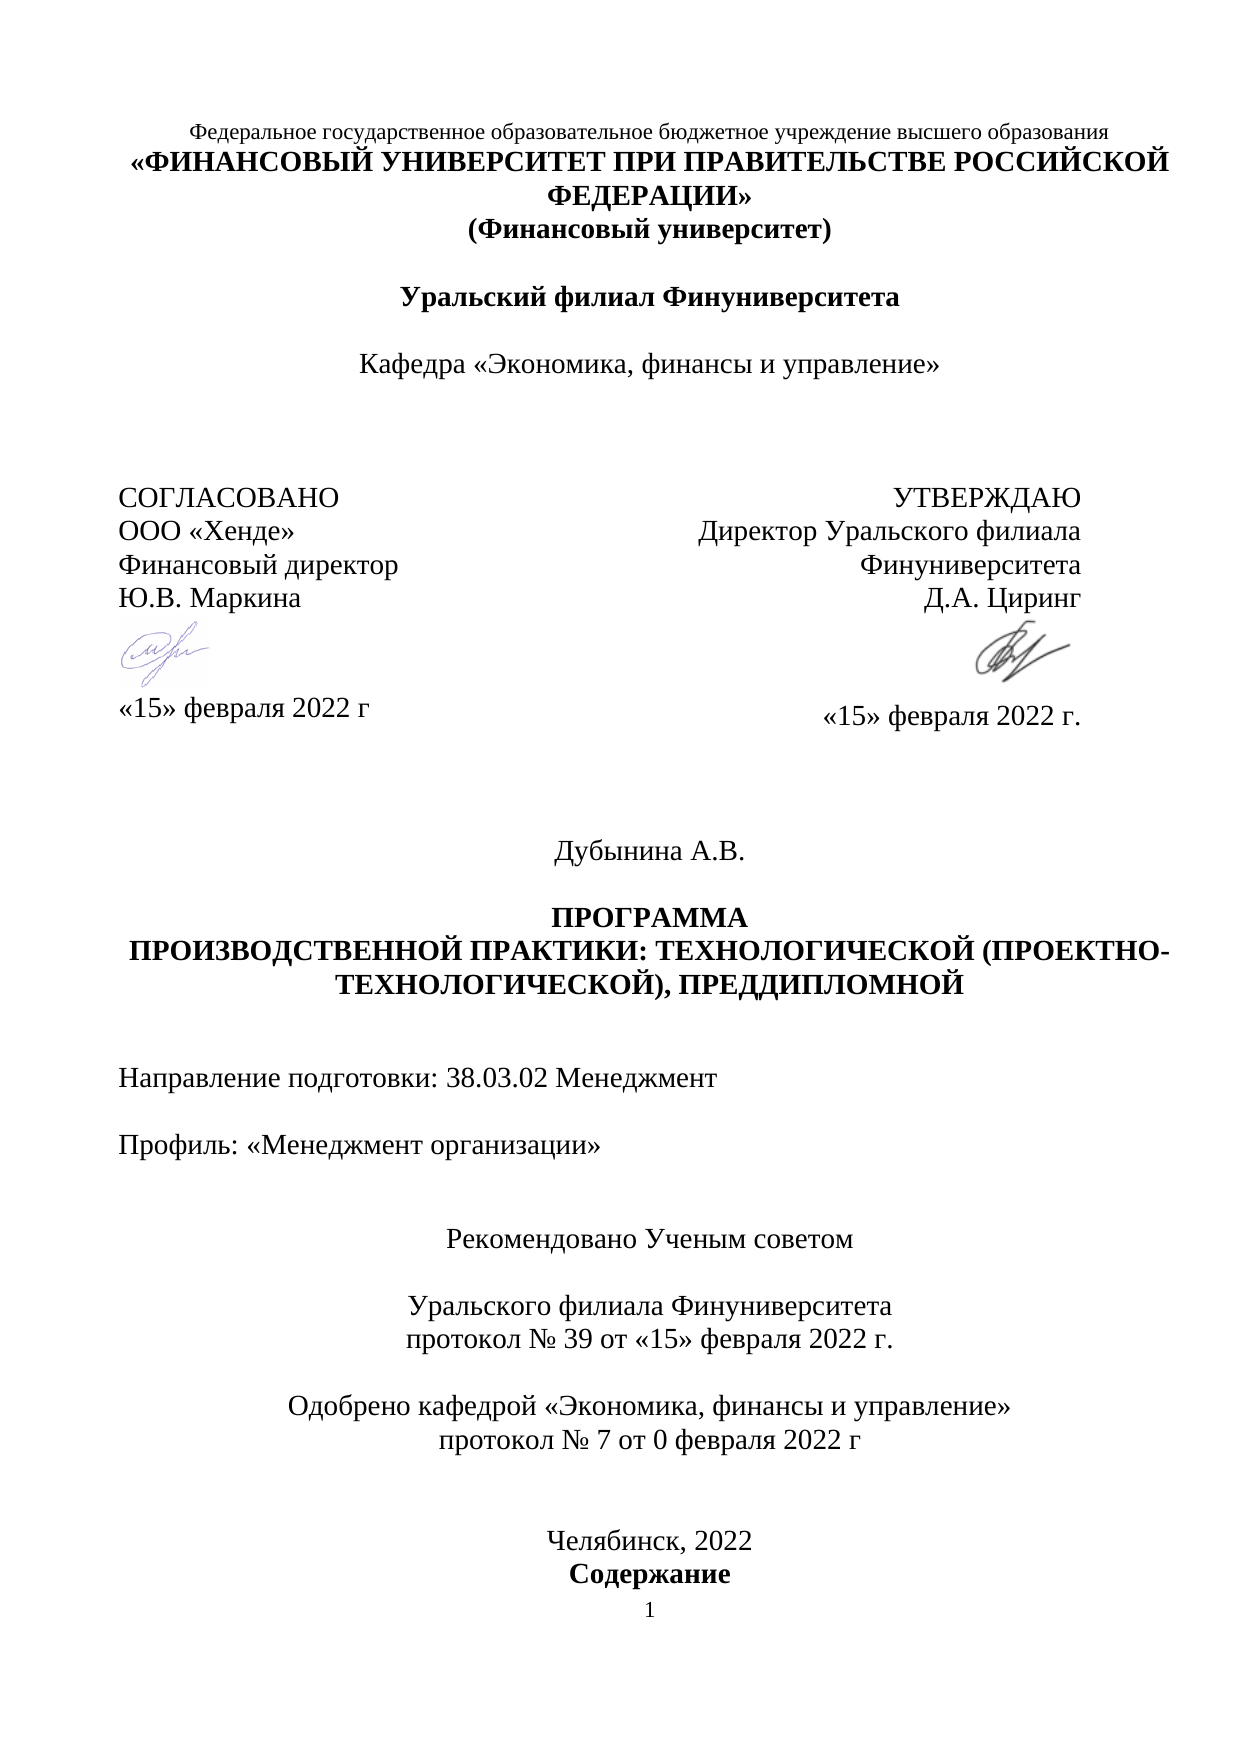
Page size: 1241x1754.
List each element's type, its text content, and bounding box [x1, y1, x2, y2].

text Уральского филиала Финуниверситета [118, 1288, 1181, 1321]
text Федеральное государственное образовательное бюджетное учреждение высшего образования [118, 118, 1181, 144]
picture [118, 614, 211, 690]
text Кафедра «Экономика, финансы и управление» [118, 346, 1181, 379]
picture [968, 614, 1082, 699]
text Направление подготовки: 38.03.02 Менеджмент [118, 1060, 1181, 1094]
text Челябинск, 2022 [118, 1523, 1181, 1556]
text Одобрено кафедрой «Экономика, финансы и управление» [118, 1388, 1181, 1422]
table_header СОГЛАСОВАНО ООО «Хенде» Финансовый директор Ю.В. Маркина «15» февраля 2022 г [107, 480, 605, 766]
text Дубынина А.В. [118, 833, 1181, 866]
text протокол № 7 от 0 февраля 2022 г [118, 1422, 1181, 1456]
text Содержание [118, 1556, 1181, 1590]
text Профиль: «Менеджмент организации» [118, 1127, 1181, 1161]
text протокол № 39 от «15» февраля 2022 г. [118, 1321, 1181, 1355]
text Рекомендовано Ученым советом [118, 1221, 1181, 1254]
text (Финансовый университет) [118, 212, 1181, 245]
text «ФИНАНСОВЫЙ УНИВЕРСИТЕТ ПРИ ПРАВИТЕЛЬСТВЕ РОССИЙСКОЙ ФЕДЕРАЦИИ» [118, 144, 1181, 212]
table_header [605, 480, 1104, 766]
text ПРОГРАММА [118, 900, 1181, 933]
text Уральский филиал Финуниверситета [118, 279, 1181, 312]
text ПРОИЗВОДСТВЕННОЙ ПРАКТИКИ: ТЕХНОЛОГИЧЕСКОЙ (ПРОЕКТНО-ТЕХНОЛОГИЧЕСКОЙ), ПРЕДДИПЛОМНОЙ [118, 933, 1181, 1000]
